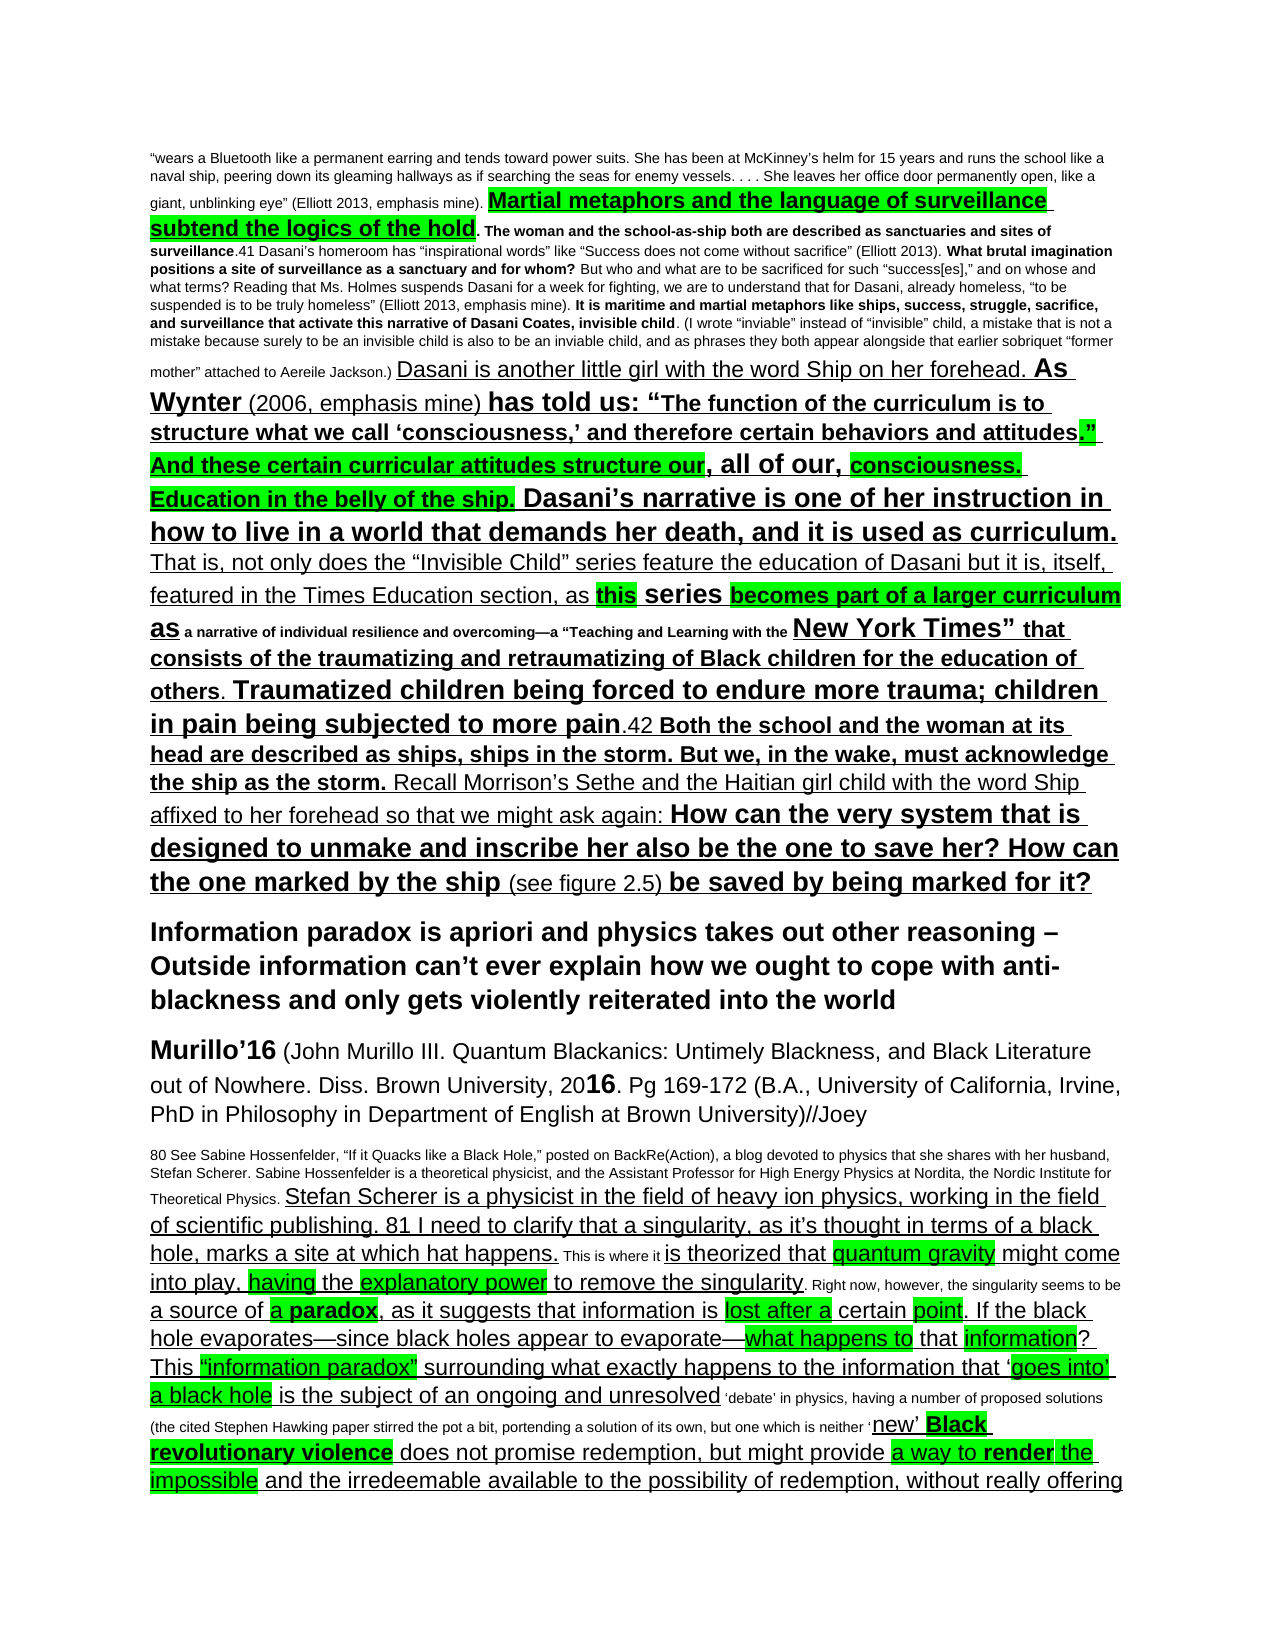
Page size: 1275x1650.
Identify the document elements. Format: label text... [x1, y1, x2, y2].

text Information paradox is apriori and physics takes out other reasoning – Outside information can’t ever explain how we ought to cope with anti-blackness and only gets violently reiterated into the world [150, 916, 1125, 1015]
text Murillo’16 (John Murillo III. Quantum Blackanics: Untimely Blackness, and Black Literature out of Nowhere. Diss. Brown University, 2016. Pg 169-172 (B.A., University of California, Irvine, PhD in Philosophy in Department of English at Brown University)//Joey [150, 1034, 1125, 1127]
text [150, 150, 1125, 897]
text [150, 1146, 1125, 1494]
